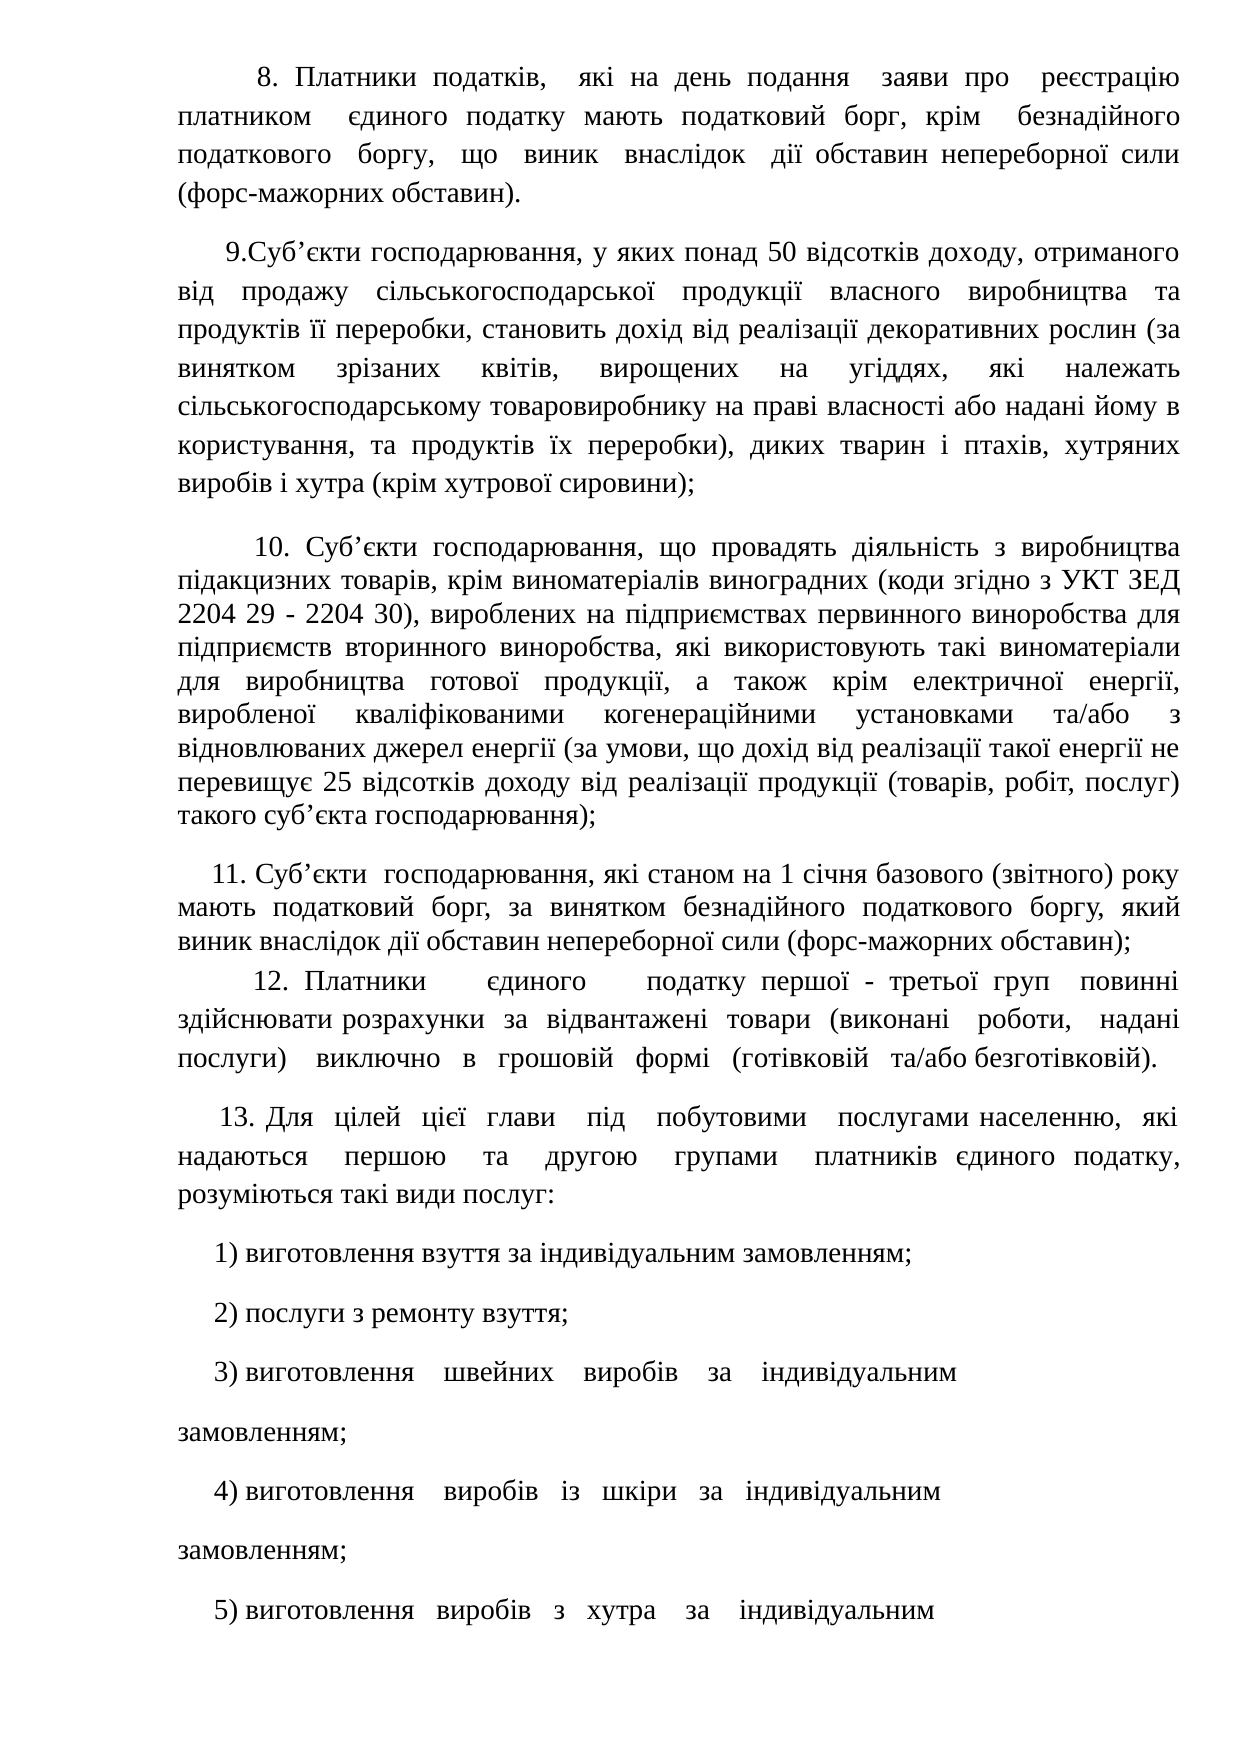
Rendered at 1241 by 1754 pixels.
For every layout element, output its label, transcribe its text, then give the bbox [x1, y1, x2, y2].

text 8. Платники податків, які на день подання заяви про реєстрацію платником єдиного податку мають податковий борг, крім безнадійного податкового боргу, що виник внаслідок дії обставин непереборної сили (форс-мажорних обставин). [177, 59, 1181, 208]
text замовленням; [177, 1532, 1181, 1566]
text 12. Платники єдиного податку першої - третьої груп повинні здійснювати розрахунки за відвантажені товари (виконані роботи, надані послуги) виключно в грошовій формі (готівковій та/або безготівковій). [177, 963, 1181, 1073]
text 2) послуги з ремонту взуття; [177, 1295, 1181, 1328]
subtitle 11. Суб’єкти господарювання, які станом на 1 січня базового (звітного) року мають податковий борг, за винятком безнадійного податкового боргу, який виник внаслідок дії обставин непереборної сили (форс-мажорних обставин); [177, 856, 1181, 956]
text 13. Для цілей цієї глави під побутовими послугами населенню, які надаються першою та другою групами платників єдиного податку, розуміються такі види послуг: [177, 1099, 1181, 1210]
subtitle 10. Суб’єкти господарювання, що провадять діяльність з виробництва підакцизних товарів, крім виноматеріалів виноградних (коди згідно з УКТ ЗЕД 2204 29 - 2204 30), вироблених на підприємствах первинного виноробства для підприємств вторинного виноробства, які використовують такі виноматеріали для виробництва готової продукції, а також крім електричної енергії, виробленої кваліфікованими когенераційними установками та/або з відновлюваних джерел енергії (за умови, що дохід від реалізації такої енергії не перевищує 25 відсотків доходу від реалізації продукції (товарів, робіт, послуг) такого суб’єкта господарювання); [177, 529, 1181, 831]
text 5) виготовлення виробів з хутра за індивідуальним [177, 1592, 1181, 1625]
text 9.Суб’єкти господарювання, у яких понад 50 відсотків доходу, отриманого від продажу сільськогосподарської продукції власного виробництва та продуктів її переробки, становить дохід від реалізації декоративних рослин (за винятком зрізаних квітів, вирощених на угіддях, які належать сільськогосподарському товаровиробнику на праві власності або надані йому в користування, та продуктів їх переробки), диких тварин і птахів, хутряних виробів і хутра (крім хутрової сировини); [177, 234, 1181, 499]
text 4) виготовлення виробів із шкіри за індивідуальним [177, 1473, 1181, 1507]
text 3) виготовлення швейних виробів за індивідуальним [177, 1354, 1181, 1388]
text замовленням; [177, 1414, 1181, 1447]
text 1) виготовлення взуття за індивідуальним замовленням; [177, 1236, 1181, 1269]
